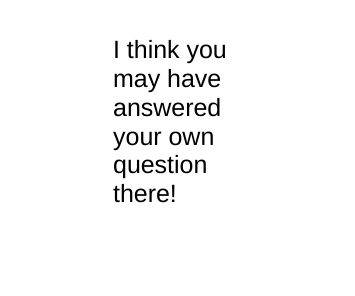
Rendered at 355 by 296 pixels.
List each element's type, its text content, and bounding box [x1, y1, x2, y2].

text I think you may have answered your own question there! [113, 35, 242, 208]
